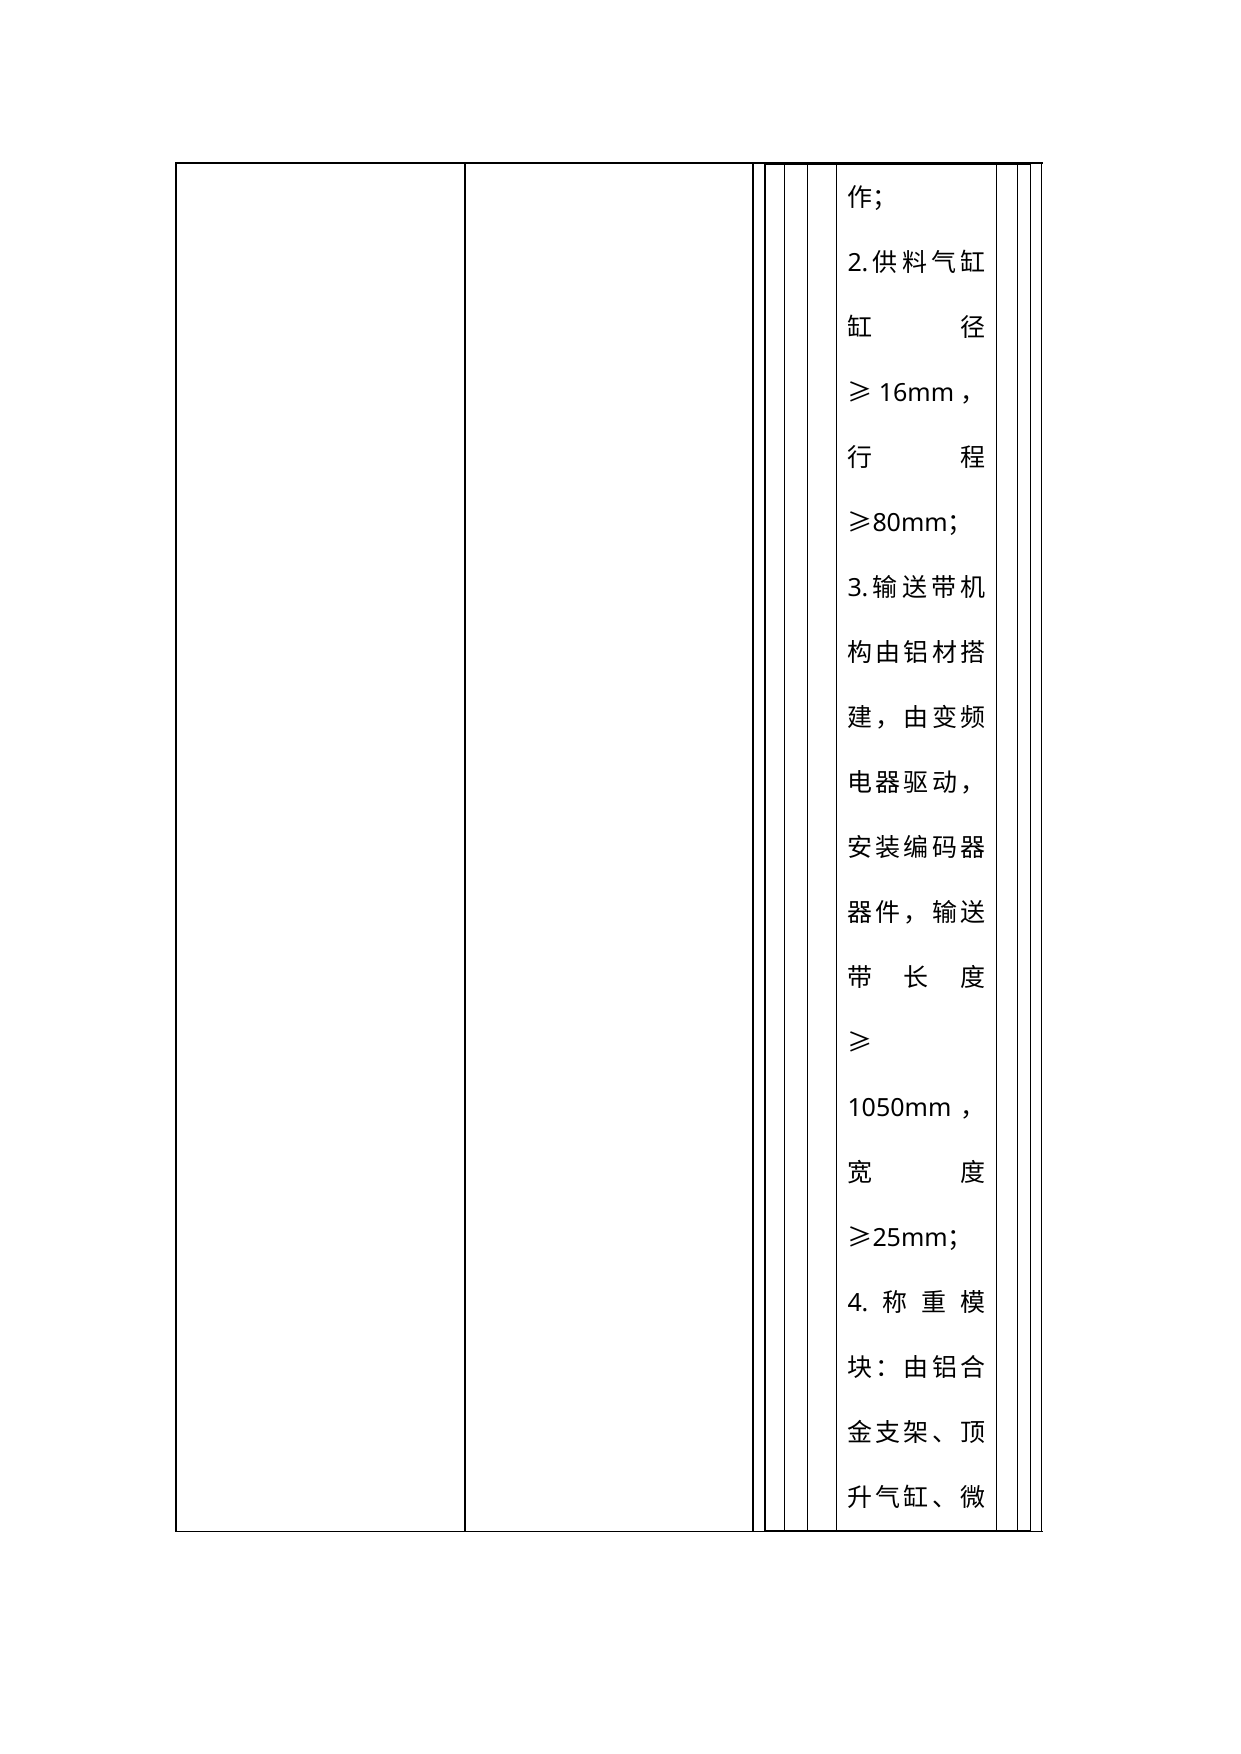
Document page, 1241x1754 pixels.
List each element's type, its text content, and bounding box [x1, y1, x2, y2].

table_cell [177, 164, 464, 1531]
table_cell [754, 164, 764, 1531]
table_cell [837, 165, 996, 1530]
table_cell 4 [466, 164, 752, 1531]
table_cell [785, 165, 807, 1530]
table_cell [766, 165, 784, 1530]
table_cell [1018, 165, 1030, 1530]
table_cell [1031, 164, 1041, 1531]
table_cell [808, 165, 836, 1530]
table_cell [997, 165, 1017, 1530]
